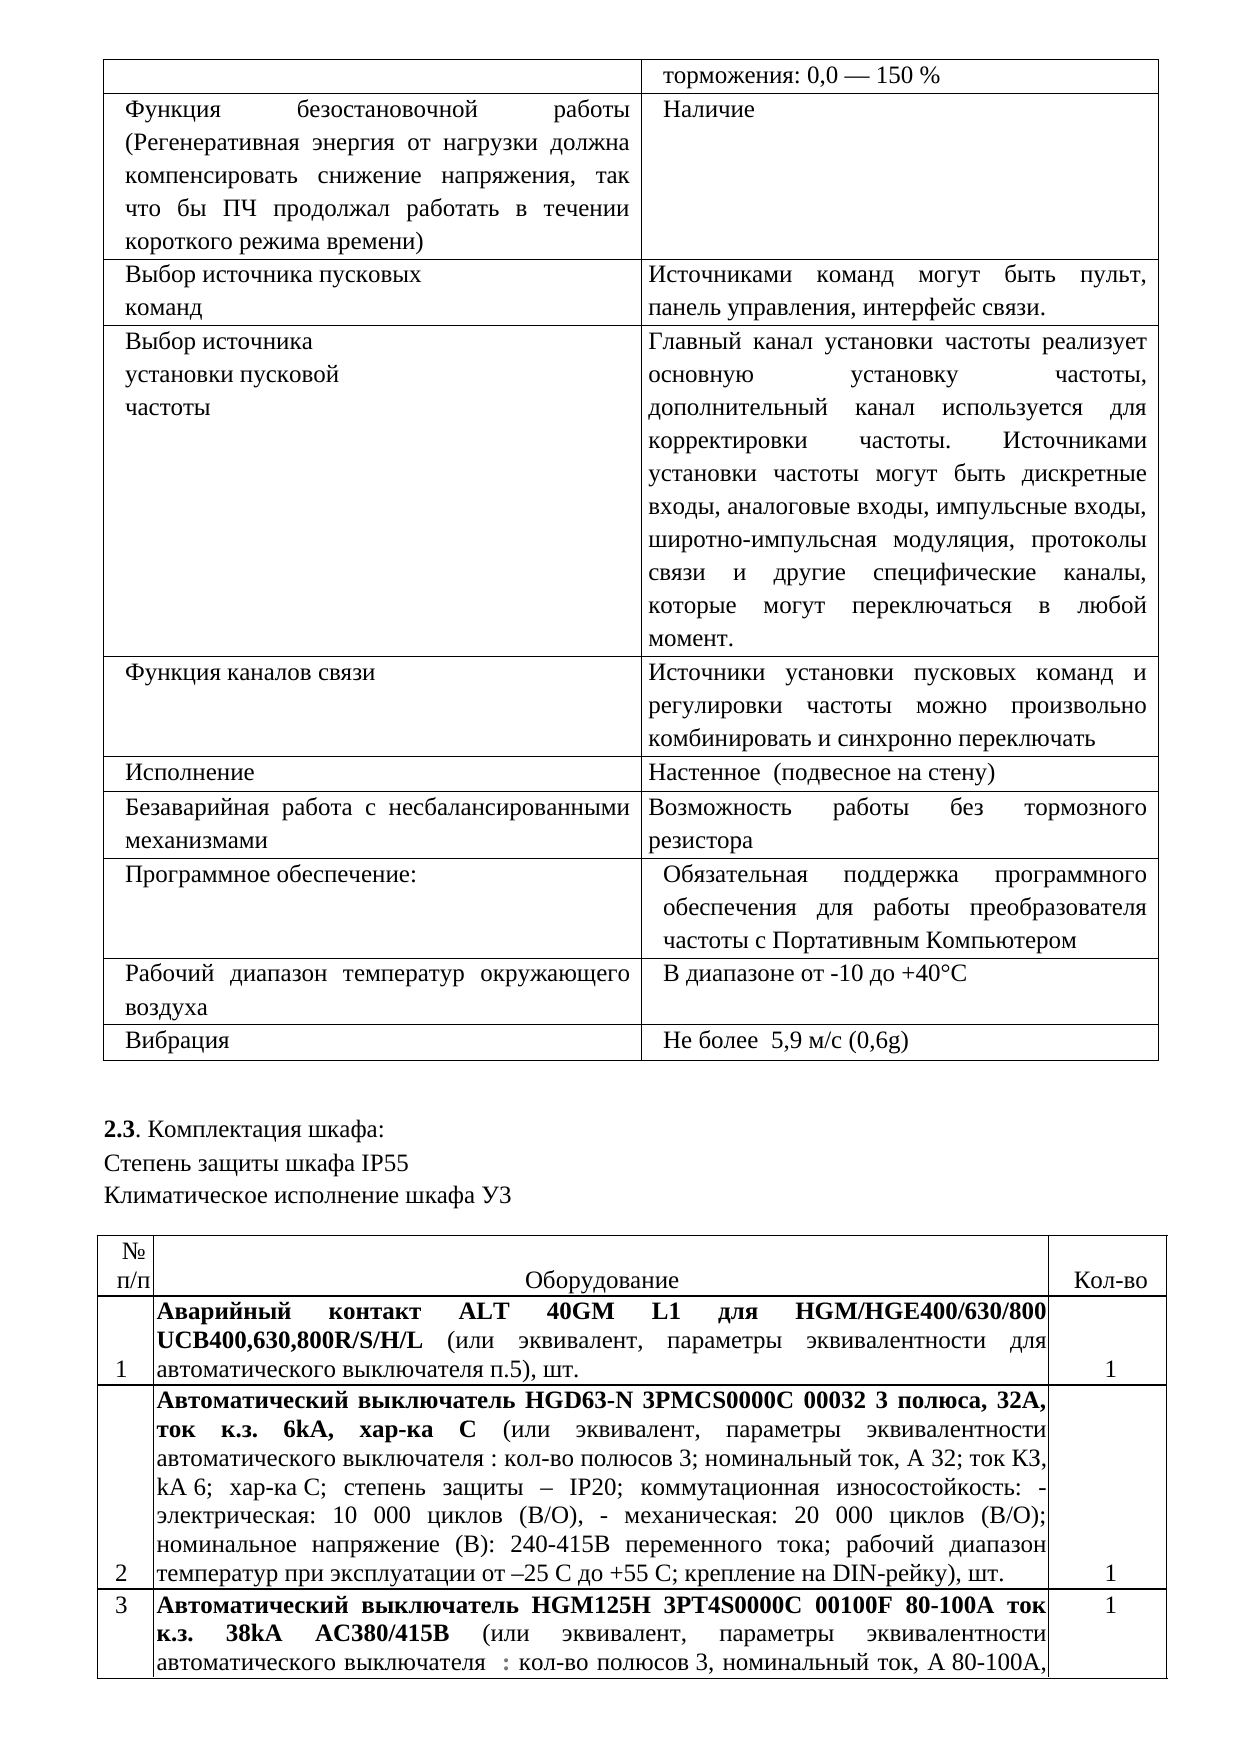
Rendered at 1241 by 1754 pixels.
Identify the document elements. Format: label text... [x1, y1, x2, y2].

table_cell Настенное (подвесное на стену) [642, 757, 1158, 791]
table_cell Главный канал установки частоты реализует основную установку частоты, дополнительный канал используется для корректировки частоты. Источниками установки частоты могут быть дискретные входы, аналоговые входы, импульсные входы, широтно-импульсная модуляция, протоколы связи и другие специфические каналы, которые могут переключаться в любой момент. [642, 326, 1158, 656]
table_cell Наличие [642, 94, 1158, 258]
table_cell 1 [98, 1297, 153, 1384]
table_cell Функция безостановочной работы (Регенеративная энергия от нагрузки должна компенсировать снижение напряжения, так что бы ПЧ продолжал работать в течении короткого режима времени) [104, 94, 641, 258]
table_cell Рабочий диапазон температур окружающего воздуха [104, 959, 641, 1024]
list Степень защиты шкафа IP55 [103, 1148, 1196, 1176]
table_cell Безаварийная работа с несбалансированными механизмами [104, 792, 641, 858]
table_cell Обязательная поддержка программного обеспечения для работы преобразователя частоты с Портативным Компьютером [642, 859, 1158, 957]
table_cell 1 [1049, 1590, 1166, 1677]
table_cell В диапазоне от -10 до +40°С [642, 959, 1158, 1024]
table_cell Вибрация [104, 1025, 641, 1060]
table_cell Функция каналов связи [104, 657, 641, 756]
table_header № п/п [98, 1236, 153, 1295]
table_header Кол-во [1049, 1236, 1166, 1295]
table_cell 1 [1049, 1297, 1166, 1384]
table_cell Выбор источника установки пусковой частоты [104, 326, 641, 656]
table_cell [154, 1590, 1048, 1677]
table_cell 3 [98, 1590, 153, 1677]
list 2.3. Комплектация шкафа: [103, 1114, 1196, 1143]
table_cell Исполнение [104, 757, 641, 791]
list Климатическое исполнение шкафа У3 [103, 1181, 1196, 1209]
table_cell 2 [98, 1386, 153, 1588]
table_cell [104, 60, 641, 93]
table_cell Аварийный контакт ALT 40GM L1 для HGM/HGE400/630/800 UCB400,630,800R/S/H/L (или эквивалент, параметры эквивалентности для автоматического выключателя п.5), шт. [154, 1297, 1048, 1384]
table_cell Возможность работы без тормозного резистора [642, 792, 1158, 858]
table_header Оборудование [154, 1236, 1048, 1295]
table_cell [642, 60, 1158, 93]
table_cell Программное обеспечение: [104, 859, 641, 957]
table_cell 1 [1049, 1386, 1166, 1588]
table_cell Выбор источника пусковых команд [104, 260, 641, 325]
table_cell Не более 5,9 м/с (0,6g) [642, 1025, 1158, 1060]
table_cell Автоматический выключатель HGD63-N 3PMCS0000C 00032 3 полюса, 32А, ток к.з. 6kA, хар-ка C (или эквивалент, параметры эквивалентности автоматического выключателя : кол-во полюсов 3; номинальный ток, А 32; ток КЗ, kA 6; хар-ка C; степень защиты – IP20; коммутационная износостойкость: - электрическая: 10 000 циклов (В/О), - механическая: 20 000 циклов (В/О); номинальное напряжение (В): 240-415В переменного тока; рабочий диапазон температур при эксплуатации от –25 С до +55 С; крепление на DIN-рейку), шт. [154, 1386, 1048, 1588]
table_cell Источники установки пусковых команд и регулировки частоты можно произвольно комбинировать и синхронно переключать [642, 657, 1158, 756]
table_cell Источниками команд могут быть пульт, панель управления, интерфейс связи. [642, 260, 1158, 325]
